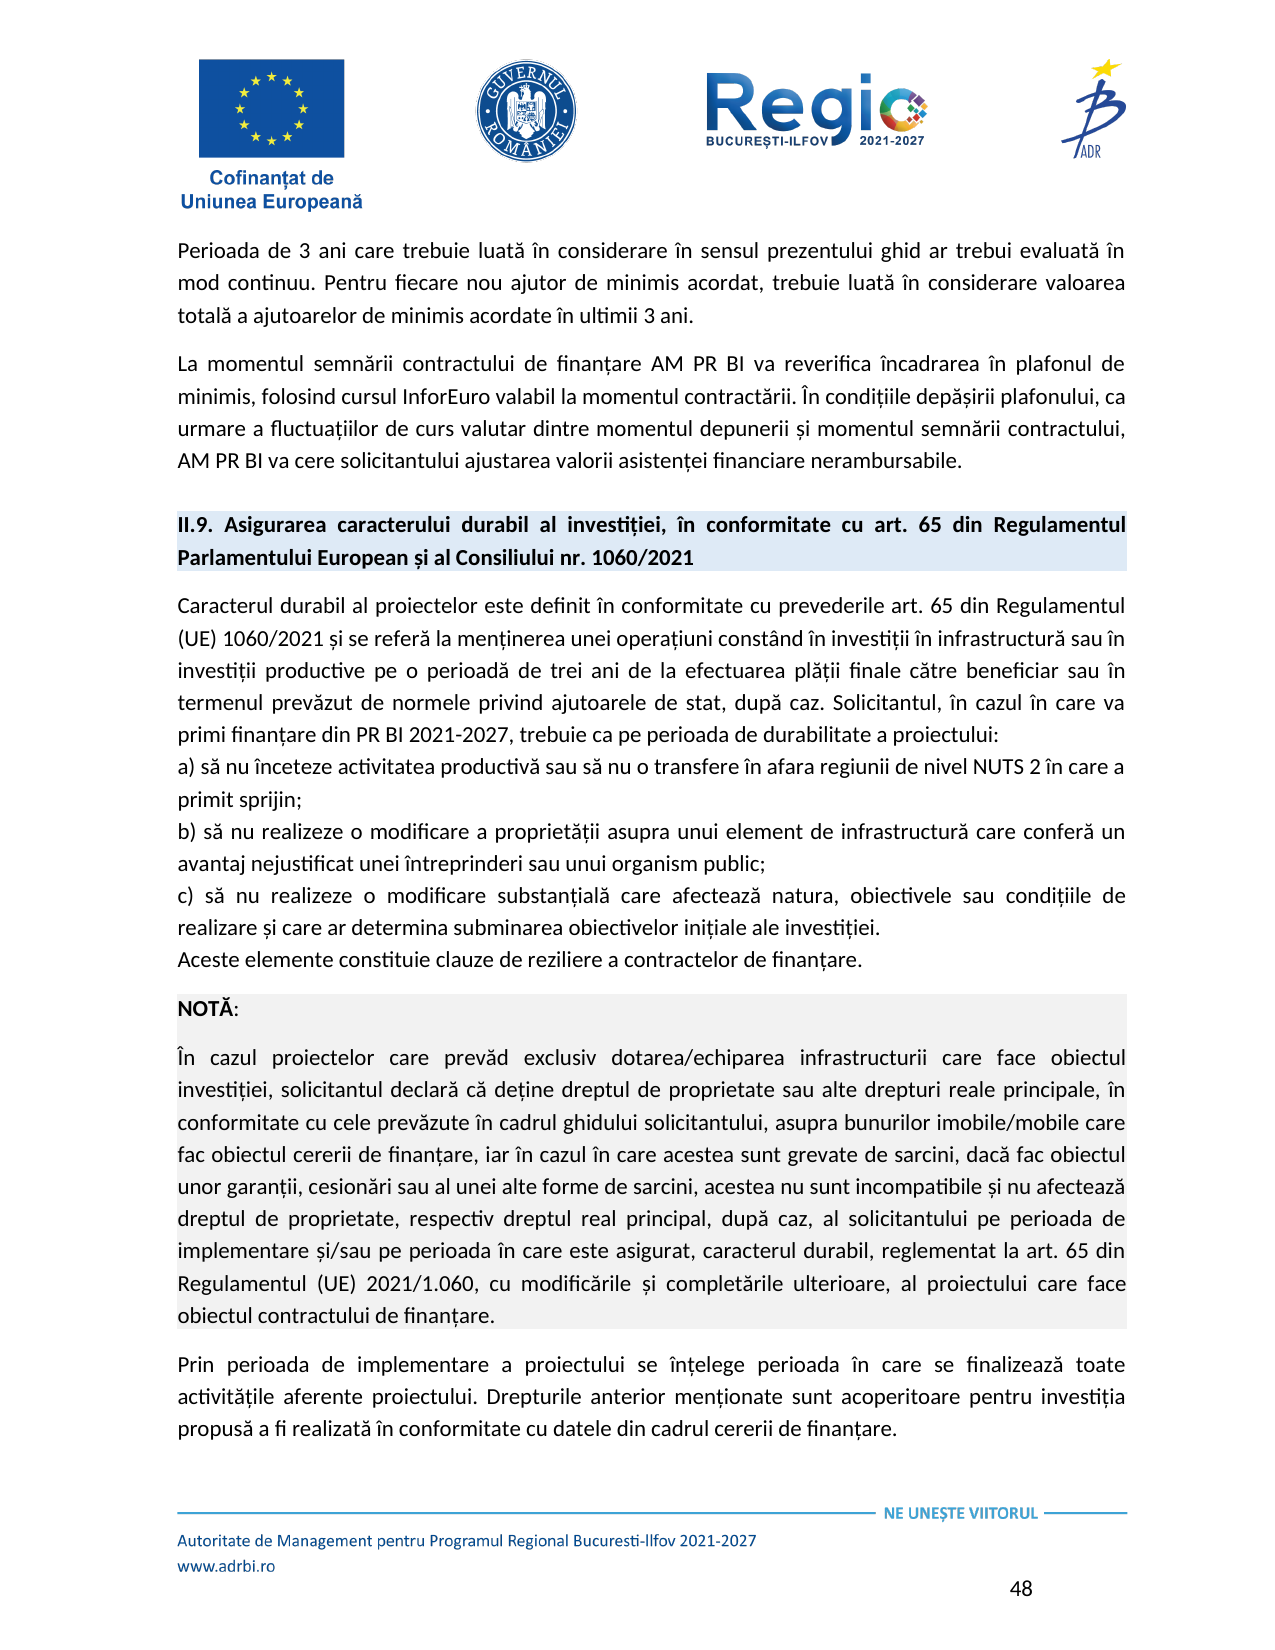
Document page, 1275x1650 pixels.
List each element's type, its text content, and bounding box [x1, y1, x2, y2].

text b) să nu realizeze o modificare a proprietății asupra unui element de infrastructură care conferă un avantaj nejustificat unei întreprinderi sau unui organism public; [177, 817, 1127, 877]
text Aceste elemente constituie clauze de reziliere a contractelor de finanțare. [177, 946, 1127, 974]
text NOTĂ: [177, 994, 1127, 1022]
text II.9. Asigurarea caracterului durabil al investiției, în conformitate cu art. 65 din Regulamentul Parlamentului European şi al Consiliului nr. 1060/2021 [177, 511, 1127, 571]
text La momentul semnării contractului de finanțare AM PR BI va reverifica încadrarea în plafonul de minimis, folosind cursul InforEuro valabil la momentul contractării. În condițiile depășirii plafonului, ca urmare a fluctuațiilor de curs valutar dintre momentul depunerii și momentul semnării contractului, AM PR BI va cere solicitantului ajustarea valorii asistenței financiare nerambursabile. [177, 349, 1127, 474]
text Prin perioada de implementare a proiectului se înțelege perioada în care se finalizează toate activitățile aferente proiectului. Drepturile anterior menționate sunt acoperitoare pentru investiția propusă a fi realizată în conformitate cu datele din cadrul cererii de finanțare. [177, 1350, 1127, 1442]
text c) să nu realizeze o modificare substanțială care afectează natura, obiectivele sau condițiile de realizare și care ar determina subminarea obiectivelor inițiale ale investiției. [177, 881, 1127, 941]
text Caracterul durabil al proiectelor este definit în conformitate cu prevederile art. 65 din Regulamentul (UE) 1060/2021 și se referă la menținerea unei operațiuni constând în investiții în infrastructură sau în investiții productive pe o perioadă de trei ani de la efectuarea plății finale către beneficiar sau în termenul prevăzut de normele privind ajutoarele de stat, după caz. Solicitantul, în cazul în care va primi finanțare din PR BI 2021-2027, trebuie ca pe perioada de durabilitate a proiectului: [177, 592, 1127, 748]
text Perioada de 3 ani care trebuie luată în considerare în sensul prezentului ghid ar trebui evaluată în mod continuu. Pentru fiecare nou ajutor de minimis acordat, trebuie luată în considerare valoarea totală a ajutoarelor de minimis acordate în ultimii 3 ani. [177, 236, 1127, 329]
text În cazul proiectelor care prevăd exclusiv dotarea/echiparea infrastructurii care face obiectul investiției, solicitantul declară că deține dreptul de proprietate sau alte drepturi reale principale, în conformitate cu cele prevăzute în cadrul ghidului solicitantului, asupra bunurilor imobile/mobile care fac obiectul cererii de finanțare, iar în cazul în care acestea sunt grevate de sarcini, dacă fac obiectul unor garanții, cesionări sau al unei alte forme de sarcini, acestea nu sunt incompatibile și nu afectează dreptul de proprietate, respectiv dreptul real principal, după caz, al solicitantului pe perioada de implementare şi/sau pe perioada în care este asigurat, caracterul durabil, reglementat la art. 65 din Regulamentul (UE) 2021/1.060, cu modificările şi completările ulterioare, al proiectului care face obiectul contractului de finanţare. [177, 1043, 1127, 1329]
text a) să nu înceteze activitatea productivă sau să nu o transfere în afara regiunii de nivel NUTS 2 în care a primit sprijin; [177, 752, 1127, 813]
picture [177, 59, 1128, 212]
picture [177, 1507, 1128, 1572]
